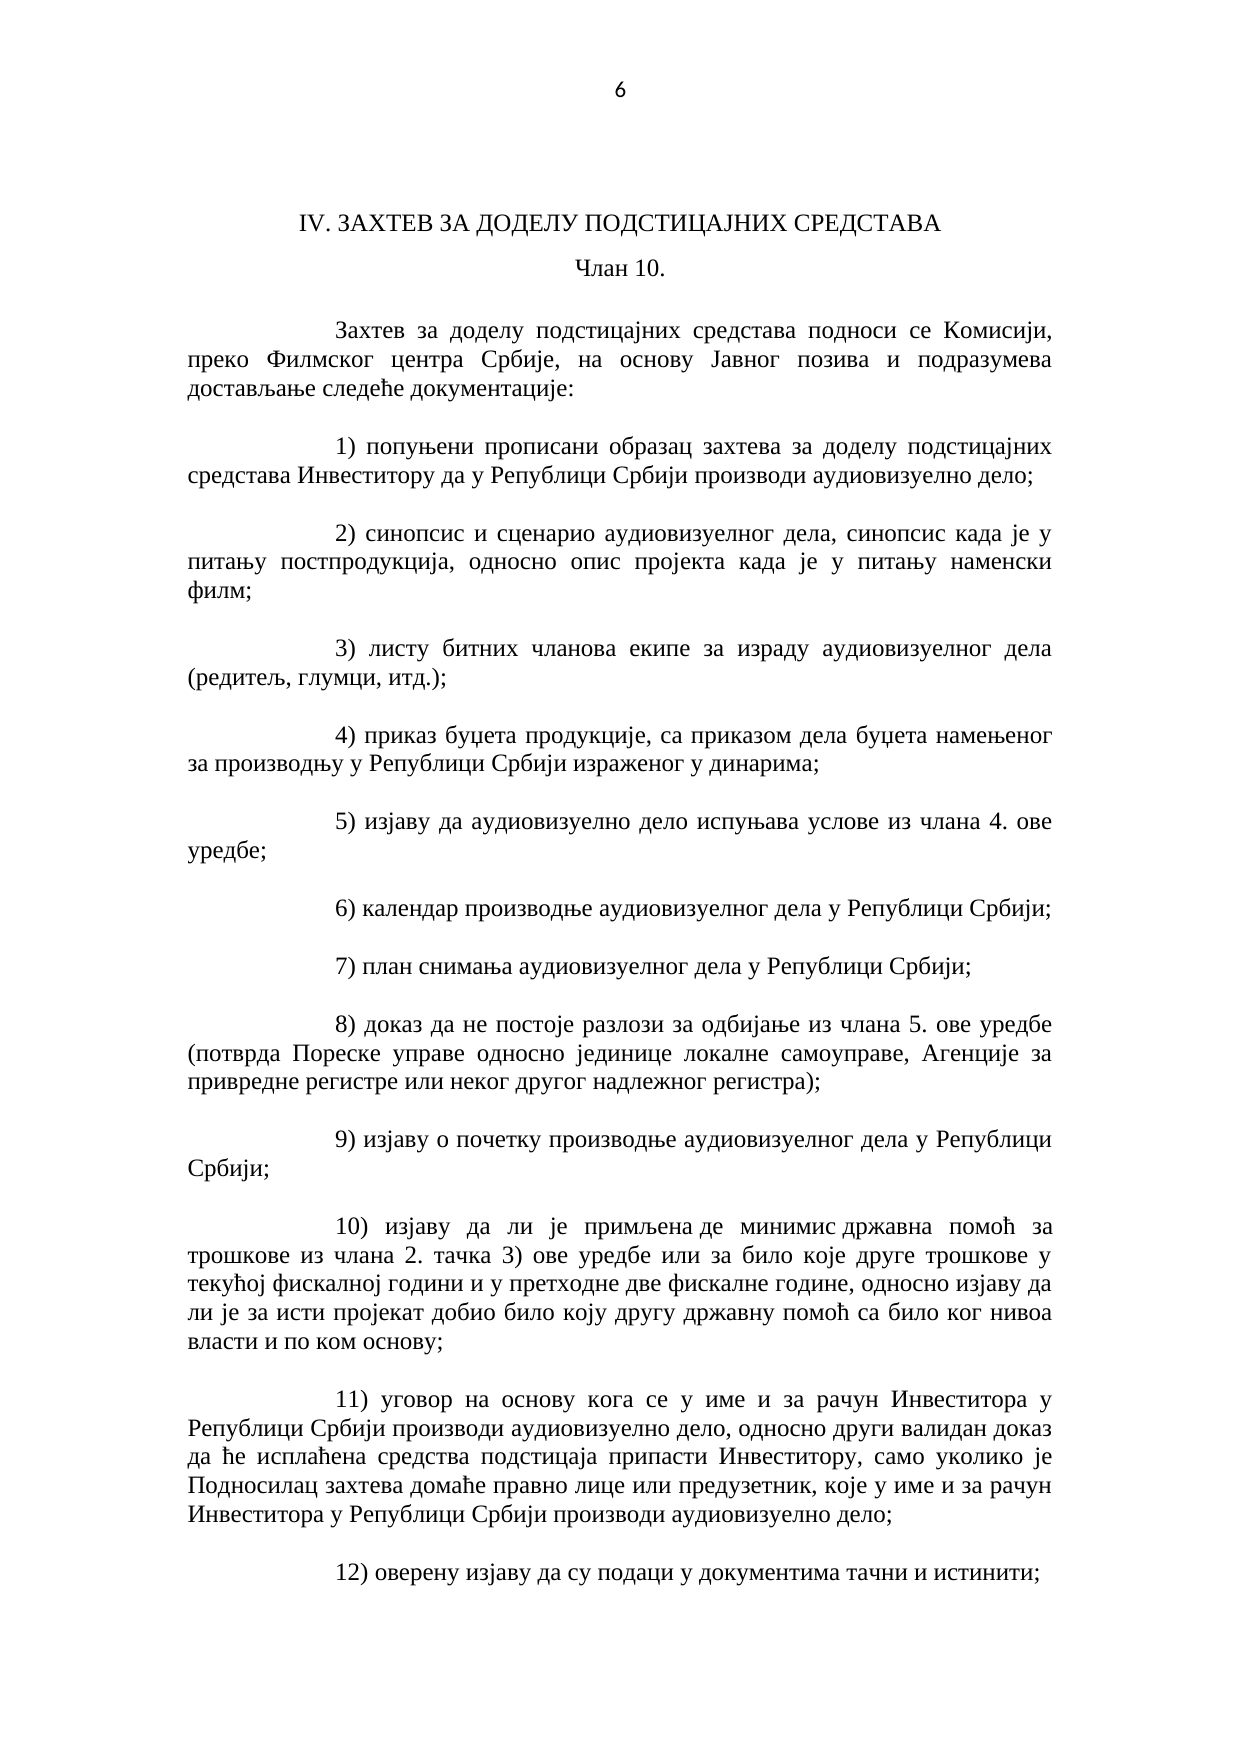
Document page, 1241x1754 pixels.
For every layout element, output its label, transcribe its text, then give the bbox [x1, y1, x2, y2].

text 11) уговор на основу кога се у име и за рачун Инвеститора у Републици Србији производи аудиовизуелно дело, односно други валидан доказ да ће исплаћена средства подстицаја припасти Инвеститору, само уколико је Подносилац захтева домаће правно лице или предузетник, које у име и за рачун Инвеститора у Републици Србији производи аудиовизуелно дело; [187, 1384, 1053, 1528]
text 12) оверену изјаву да су подаци у документима тачни и истинити; [187, 1557, 1053, 1586]
text 4) приказ буџета продукције, са приказом дела буџета намењеног за производњу у Републици Србији израженог у динарима; [187, 720, 1053, 777]
text 2) синопсис и сценарио аудиовизуелног дела, синопсис када је у питању постпродукција, односно опис пројекта када је у питању наменски филм; [187, 518, 1053, 604]
text 1) попуњени прописани образац захтева за доделу подстицајних средстава Инвеститору да у Републици Србији производи аудиовизуелно дело; [187, 431, 1053, 488]
text 6) календар производње аудиовизуелног дела у Републици Србији; [187, 893, 1053, 922]
text 3) листу битних чланова екипе за израду аудиовизуелног дела (редитељ, глумци, итд.); [187, 633, 1053, 691]
text Захтев за доделу подстицајних средстава подноси се Комисији, преко Филмског центра Србије, на основу Јавног позива и подразумева достављање следеће документације: [187, 316, 1053, 402]
text IV. ЗАХТЕВ ЗА ДОДЕЛУ ПОДСТИЦАЈНИХ СРЕДСТАВА [187, 208, 1053, 237]
text 9) изјаву о почетку производње аудиовизуелног дела у Републици Србији; [187, 1124, 1053, 1182]
text 7) план снимања аудиовизуелног дела у Републици Србији; [187, 951, 1053, 980]
text Члан 10. [187, 253, 1053, 282]
text 8) доказ да не постоје разлози за одбијање из члана 5. ове уредбе (потврда Пореске управе односно јединице локалне самоуправе, Агенције за привредне регистре или неког другог надлежног регистра); [187, 1009, 1053, 1095]
text 10) изјаву да ли је примљена де минимис државна помоћ за трошкове из члана 2. тачка 3) ове уредбе или за било које друге трошкове у текућој фискалној години и у претходне две фискалне године, односно изјаву да ли је за исти пројекат добио било коју другу државну помоћ са било ког нивоа власти и по ком основу; [187, 1211, 1053, 1355]
text 5) изјаву да аудиовизуелно дело испуњава услове из члана 4. ове уредбе; [187, 806, 1053, 864]
